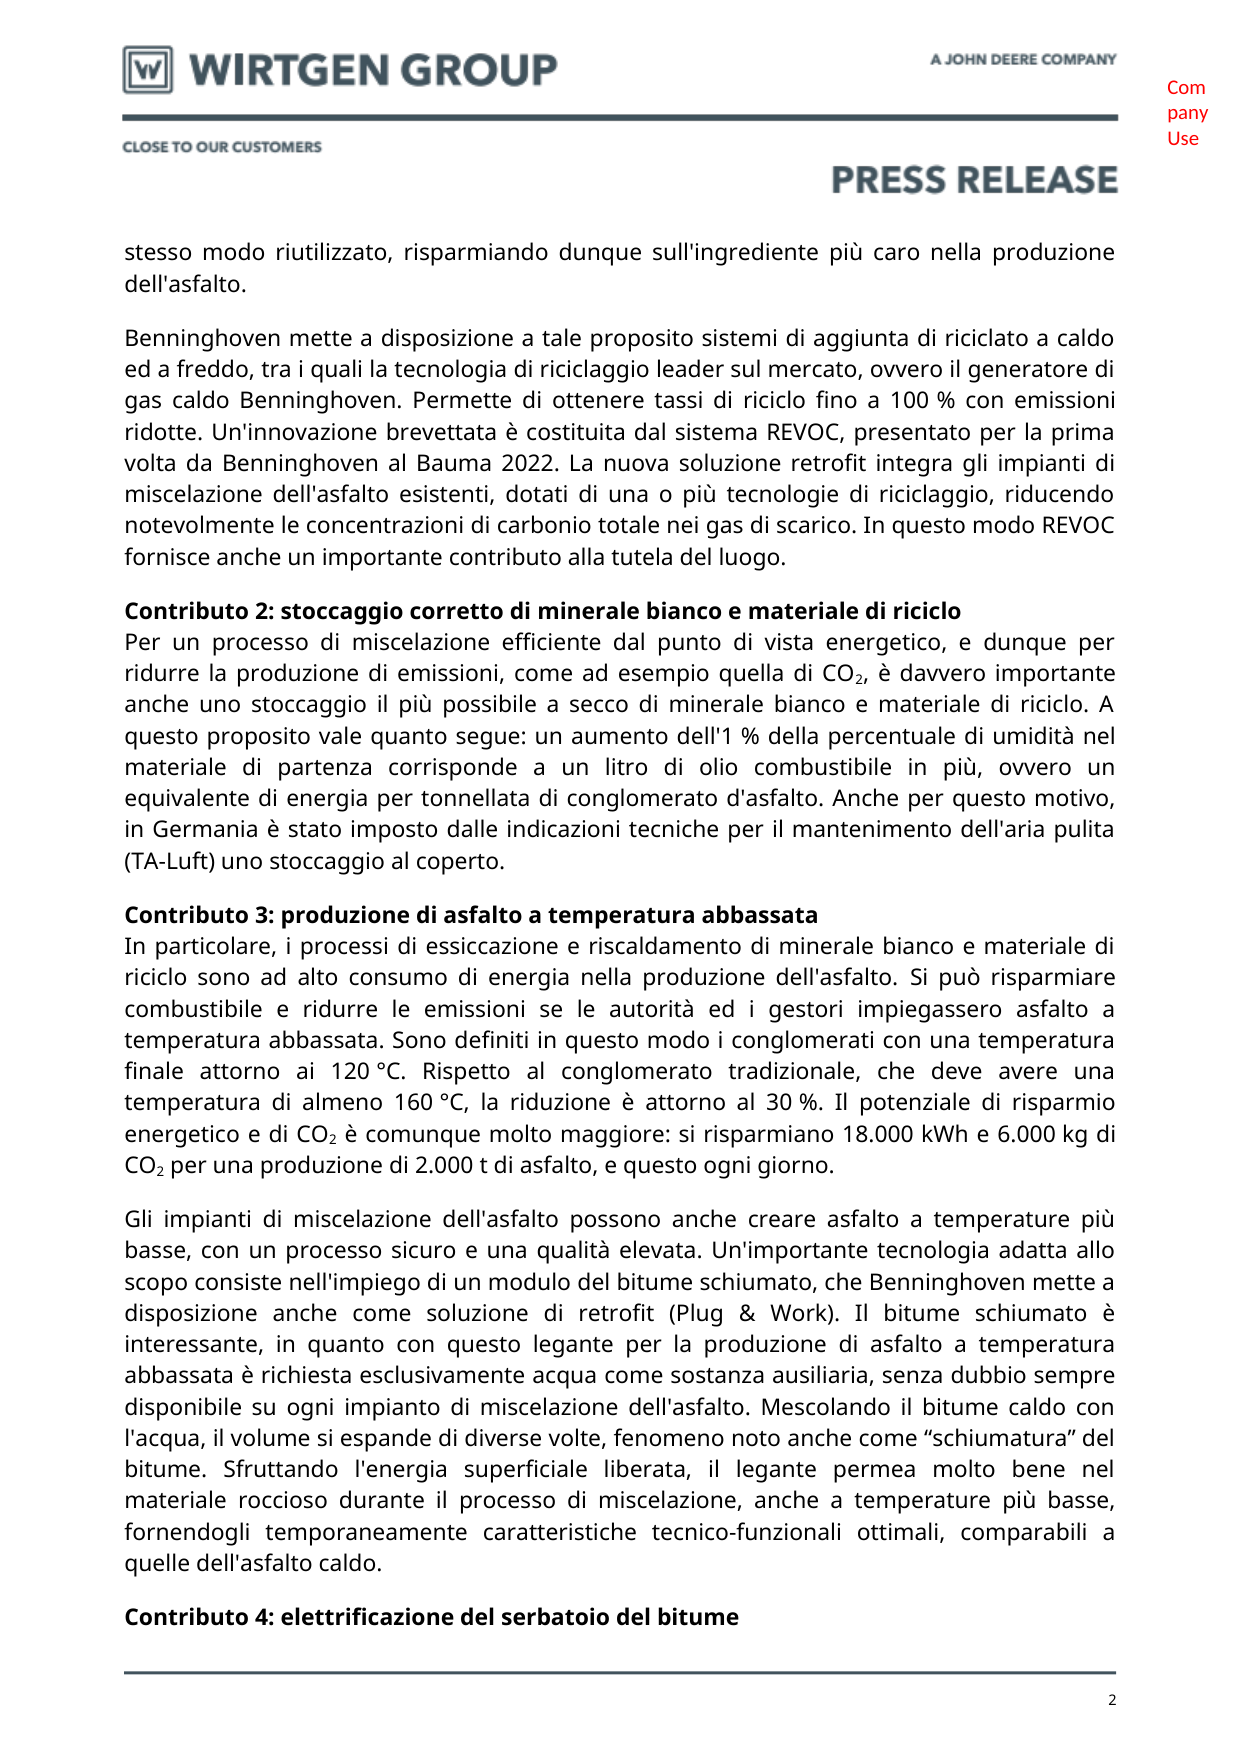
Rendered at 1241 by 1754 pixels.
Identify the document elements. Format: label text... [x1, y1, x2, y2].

text Per un processo di miscelazione efficiente dal punto di vista energetico, e dunque per ridurre la produzione di emissioni, come ad esempio quella di CO2, è davvero importante anche uno stoccaggio il più possibile a secco di minerale bianco e materiale di riciclo. A questo proposito vale quanto segue: un aumento dell'1 % della percentuale di umidità nel materiale di partenza corrisponde a un litro di olio combustibile in più, ovvero un equivalente di energia per tonnellata di conglomerato d'asfalto. Anche per questo motivo, in Germania è stato imposto dalle indicazioni tecniche per il mantenimento dell'aria pulita (TA-Luft) uno stoccaggio al coperto. [124, 626, 1116, 876]
text Benninghoven mette a disposizione a tale proposito sistemi di aggiunta di riciclato a caldo ed a freddo, tra i quali la tecnologia di riciclaggio leader sul mercato, ovvero il generatore di gas caldo Benninghoven. Permette di ottenere tassi di riciclo fino a 100 % con emissioni ridotte. Un'innovazione brevettata è costituita dal sistema REVOC, presentato per la prima volta da Benninghoven al Bauma 2022. La nuova soluzione retrofit integra gli impianti di miscelazione dell'asfalto esistenti, dotati di una o più tecnologie di riciclaggio, riducendo notevolmente le concentrazioni di carbonio totale nei gas di scarico. In questo modo REVOC fornisce anche un importante contributo alla tutela del luogo. [124, 322, 1116, 572]
text Gli impianti di miscelazione dell'asfalto possono anche creare asfalto a temperature più basse, con un processo sicuro e una qualità elevata. Un'importante tecnologia adatta allo scopo consiste nell'impiego di un modulo del bitume schiumato, che Benninghoven mette a disposizione anche come soluzione di retrofit (Plug & Work). Il bitume schiumato è interessante, in quanto con questo legante per la produzione di asfalto a temperatura abbassata è richiesta esclusivamente acqua come sostanza ausiliaria, senza dubbio sempre disponibile su ogni impianto di miscelazione dell'asfalto. Mescolando il bitume caldo con l'acqua, il volume si espande di diverse volte, fenomeno noto anche come “schiumatura” del bitume. Sfruttando l'energia superficiale liberata, il legante permea molto bene nel materiale roccioso durante il processo di miscelazione, anche a temperature più basse, fornendogli temporaneamente caratteristiche tecnico-funzionali ottimali, comparabili a quelle dell'asfalto caldo. [124, 1203, 1116, 1578]
text Contributo 4: elettrificazione del serbatoio del bitume [124, 1601, 1116, 1632]
text In particolare, i processi di essiccazione e riscaldamento di minerale bianco e materiale di riciclo sono ad alto consumo di energia nella produzione dell'asfalto. Si può risparmiare combustibile e ridurre le emissioni se le autorità ed i gestori impiegassero asfalto a temperatura abbassata. Sono definiti in questo modo i conglomerati con una temperatura finale attorno ai 120 °C. Rispetto al conglomerato tradizionale, che deve avere una temperatura di almeno 160 °C, la riduzione è attorno al 30 %. Il potenziale di risparmio energetico e di CO2 è comunque molto maggiore: si risparmiano 18.000 kWh e 6.000 kg di CO2 per una produzione di 2.000 t di asfalto, e questo ogni giorno. [124, 930, 1116, 1180]
text Contributo 2: stoccaggio corretto di minerale bianco e materiale di riciclo [124, 594, 1116, 626]
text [124, 236, 1116, 299]
text Contributo 3: produzione di asfalto a temperatura abbassata [124, 899, 1116, 930]
